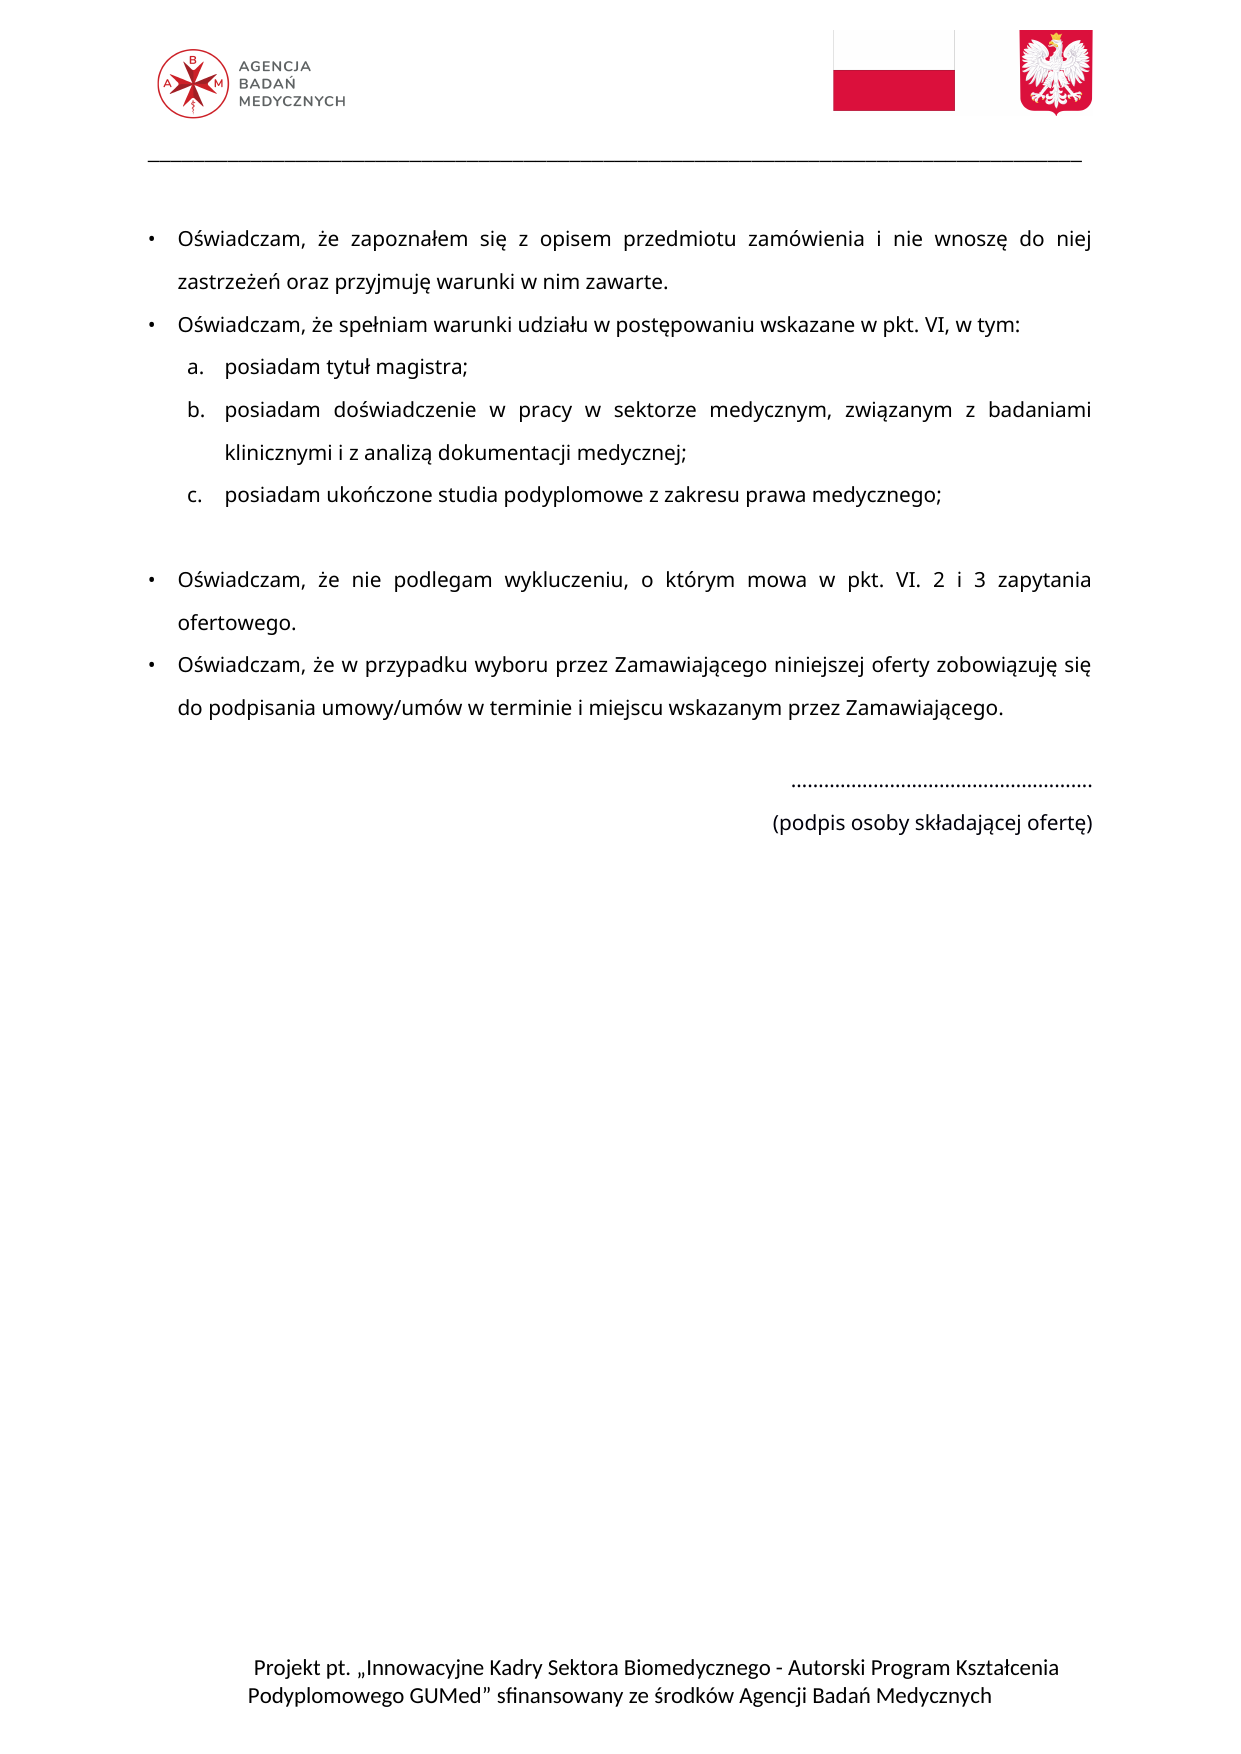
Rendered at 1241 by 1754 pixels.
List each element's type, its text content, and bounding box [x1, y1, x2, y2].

list Oświadczam, że w przypadku wyboru przez Zamawiającego niniejszej oferty zobowiązuję się do podpisania umowy/umów w terminie i miejscu wskazanym przez Zamawiającego. [148, 651, 1093, 722]
picture [833, 30, 1093, 116]
list Oświadczam, że spełniam warunki udziału w postępowaniu wskazane w pkt. VI, w tym: [148, 310, 1093, 338]
list posiadam tytuł magistra; [187, 352, 1093, 381]
list Oświadczam, że zapoznałem się z opisem przedmiotu zamówienia i nie wnoszę do niej zastrzeżeń oraz przyjmuję warunki w nim zawarte. [148, 224, 1093, 296]
text ………………………………………………. [148, 765, 1093, 793]
picture [147, 29, 353, 138]
list Oświadczam, że nie podlegam wykluczeniu, o którym mowa w pkt. VI. 2 i 3 zapytania ofertowego. [148, 565, 1093, 636]
text (podpis osoby składającej ofertę) [148, 808, 1093, 836]
list posiadam doświadczenie w pracy w sektorze medycznym, związanym z badaniami klinicznymi i z analizą dokumentacji medycznej; [187, 395, 1093, 466]
list posiadam ukończone studia podyplomowe z zakresu prawa medycznego; [187, 480, 1093, 509]
